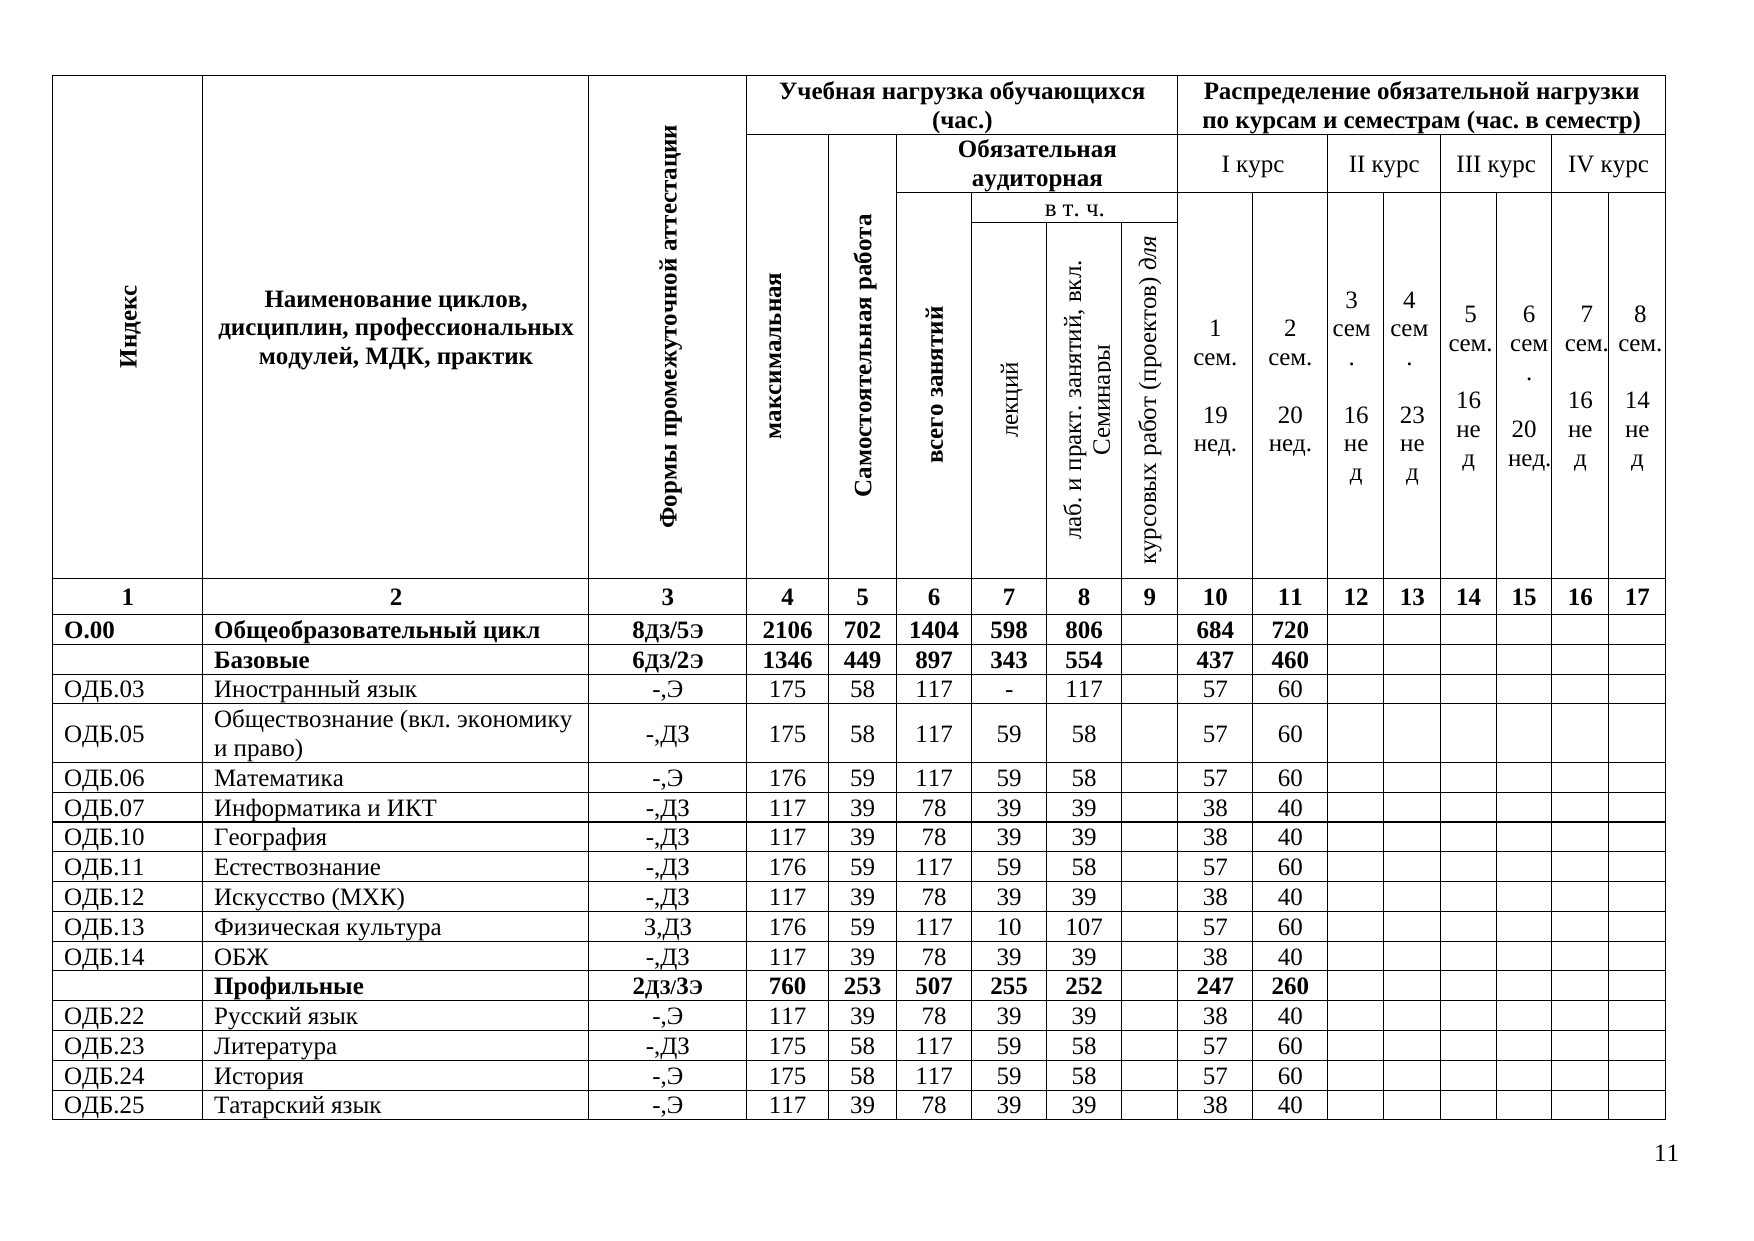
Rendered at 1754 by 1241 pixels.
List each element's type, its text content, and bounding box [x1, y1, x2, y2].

table_cell [1441, 1031, 1496, 1060]
table_cell [1441, 675, 1496, 703]
table_cell 175 [747, 675, 828, 703]
table_cell [53, 645, 202, 673]
table_cell -,Дз [589, 882, 746, 911]
table_cell Физическая культура [203, 912, 588, 941]
table_cell 59 [829, 912, 896, 941]
table_cell Математика [203, 763, 588, 792]
table_cell [1441, 912, 1496, 941]
table_cell [1441, 1001, 1496, 1030]
table_cell [1384, 645, 1440, 673]
table_cell [1122, 1061, 1177, 1089]
table_cell 59 [972, 763, 1046, 792]
table_cell ОБЖ [203, 942, 588, 970]
table_cell лаб. и практ. занятий, вкл. Семинары [1047, 223, 1121, 577]
table_cell 1346 [747, 645, 828, 673]
table_cell 57 [1178, 675, 1252, 703]
table_cell [1384, 882, 1440, 911]
table_cell [1122, 615, 1177, 644]
table_cell [1328, 645, 1383, 673]
table_cell 253 [829, 971, 896, 1000]
table_cell [1552, 645, 1608, 673]
table_cell [1609, 882, 1665, 911]
table_cell Искусство (МХК) [203, 882, 588, 911]
table_cell ОДБ.03 [53, 675, 202, 703]
table_cell [1122, 942, 1177, 970]
table_cell 39 [829, 942, 896, 970]
table_cell 8ДЗ/5Э [589, 615, 746, 644]
table_cell [1497, 912, 1551, 941]
table_cell [1122, 704, 1177, 762]
table_cell 60 [1253, 1031, 1327, 1060]
table_cell 17 [1609, 579, 1665, 614]
table_cell 7 сем. 16 нед [1552, 193, 1608, 577]
table_cell [1609, 793, 1665, 821]
table_cell 39 [1047, 882, 1121, 911]
table_cell 255 [972, 971, 1046, 1000]
table_cell [1122, 1091, 1177, 1119]
table_cell 39 [972, 1091, 1046, 1119]
table_cell максимальная [747, 135, 828, 577]
table_cell 38 [1178, 942, 1252, 970]
table_cell 897 [897, 645, 971, 673]
table_cell 60 [1253, 912, 1327, 941]
table_cell 39 [829, 1001, 896, 1030]
table_cell [1328, 1061, 1383, 1089]
table_cell -,Дз [589, 942, 746, 970]
table_cell 554 [1047, 645, 1121, 673]
table_cell 78 [897, 793, 971, 821]
table_cell 343 [972, 645, 1046, 673]
table_cell 38 [1178, 1091, 1252, 1119]
table_cell всего занятий [897, 193, 971, 577]
table_cell 60 [1253, 852, 1327, 881]
table_cell 59 [829, 763, 896, 792]
table_cell 59 [829, 852, 896, 881]
table_cell 38 [1178, 1001, 1252, 1030]
table_cell [1497, 645, 1551, 673]
table_cell I курс [1178, 135, 1327, 192]
table_cell [1552, 1031, 1608, 1060]
table_cell [1552, 1001, 1608, 1030]
table_cell 39 [972, 942, 1046, 970]
table_cell 117 [1047, 675, 1121, 703]
table_cell [1552, 852, 1608, 881]
table_cell ОДБ.07 [53, 793, 202, 821]
table_cell 449 [829, 645, 896, 673]
table_cell [1497, 1091, 1551, 1119]
table_cell 13 [1384, 579, 1440, 614]
table_cell 39 [1047, 942, 1121, 970]
table_cell [1441, 942, 1496, 970]
table_cell 117 [747, 882, 828, 911]
table_cell 78 [897, 1001, 971, 1030]
table_cell 58 [829, 675, 896, 703]
table_cell -,Дз [589, 704, 746, 762]
table_cell Самостоятельная работа [829, 135, 896, 577]
table_cell 6 [897, 579, 971, 614]
table_cell ОДБ.06 [53, 763, 202, 792]
table_cell [1328, 912, 1383, 941]
table_cell 39 [1047, 1001, 1121, 1030]
table_cell 58 [829, 1061, 896, 1089]
table_cell [1609, 852, 1665, 881]
table_cell [1609, 1001, 1665, 1030]
table_header Формы промежуточной аттестации [589, 76, 746, 577]
table_cell 39 [829, 793, 896, 821]
table_cell 806 [1047, 615, 1121, 644]
table_cell [1552, 1061, 1608, 1089]
table_cell [1384, 1001, 1440, 1030]
table_cell Литература [203, 1031, 588, 1060]
table_cell [1497, 1001, 1551, 1030]
table_cell [1441, 823, 1496, 851]
table_cell ОДБ.05 [53, 704, 202, 762]
table_cell -,ДЗ [589, 1031, 746, 1060]
table_cell 58 [1047, 1061, 1121, 1089]
table_cell Информатика и ИКТ [203, 793, 588, 821]
table_cell [1328, 942, 1383, 970]
table_cell [1384, 675, 1440, 703]
table_cell 58 [1047, 704, 1121, 762]
table_cell ОДБ.22 [53, 1001, 202, 1030]
table_cell [1441, 793, 1496, 821]
table_cell [1328, 823, 1383, 851]
table_cell 14 [1441, 579, 1496, 614]
table_cell 8 [1047, 579, 1121, 614]
table_cell 39 [972, 882, 1046, 911]
table_cell 78 [897, 942, 971, 970]
table_cell 4 [747, 579, 828, 614]
table_cell [1552, 763, 1608, 792]
table_cell [1328, 704, 1383, 762]
table_cell 175 [747, 1031, 828, 1060]
table_cell 9 [1122, 579, 1177, 614]
table_cell 6ДЗ/2Э [589, 645, 746, 673]
table_cell Обязательная аудиторная [897, 135, 1177, 192]
table_cell 39 [972, 793, 1046, 821]
table_cell [1328, 1031, 1383, 1060]
table_cell 78 [897, 823, 971, 851]
table_cell лекций [972, 223, 1046, 577]
table_cell в т. ч. [972, 193, 1177, 222]
table_cell [1497, 852, 1551, 881]
table_cell 2 [203, 579, 588, 614]
table_cell [1552, 912, 1608, 941]
table_cell [1441, 615, 1496, 644]
table_cell [1497, 882, 1551, 911]
table_cell [1552, 882, 1608, 911]
table_cell 117 [897, 1061, 971, 1089]
table_cell [1441, 971, 1496, 1000]
table_cell 117 [897, 1031, 971, 1060]
table_cell [1497, 793, 1551, 821]
table_cell [1609, 763, 1665, 792]
table_cell 684 [1178, 615, 1252, 644]
table_cell -,Э [589, 1091, 746, 1119]
table_cell [1497, 675, 1551, 703]
table_cell Русский язык [203, 1001, 588, 1030]
table_cell [1609, 971, 1665, 1000]
table_cell 12 [1328, 579, 1383, 614]
table_cell [1552, 615, 1608, 644]
table_cell II курс [1328, 135, 1440, 192]
table_cell 8 сем. 14 нед [1609, 193, 1665, 577]
table_cell ОДБ.14 [53, 942, 202, 970]
table_cell 40 [1253, 882, 1327, 911]
table_cell 702 [829, 615, 896, 644]
table_cell [1609, 1031, 1665, 1060]
table_cell [1609, 675, 1665, 703]
table_cell [1328, 675, 1383, 703]
table_cell Базовые [203, 645, 588, 673]
table_cell 3 сем. 16 нед [1328, 193, 1383, 577]
table_cell 58 [829, 704, 896, 762]
table_cell 117 [897, 763, 971, 792]
table_cell 60 [1253, 763, 1327, 792]
table_cell 5 [829, 579, 896, 614]
table_cell 4 сем. 23 нед [1384, 193, 1440, 577]
table_cell 2106 [747, 615, 828, 644]
table_cell [1122, 882, 1177, 911]
table_cell [1497, 1061, 1551, 1089]
table_cell [1328, 852, 1383, 881]
table_cell ОДБ.24 [53, 1061, 202, 1089]
table_cell ОДБ.23 [53, 1031, 202, 1060]
table_cell Естествознание [203, 852, 588, 881]
table_cell [1609, 912, 1665, 941]
table_cell 117 [747, 942, 828, 970]
table_cell 247 [1178, 971, 1252, 1000]
table_cell 252 [1047, 971, 1121, 1000]
table_cell ОДБ.10 [53, 823, 202, 851]
table_cell 6 сем. 20 нед. [1497, 193, 1551, 577]
table_cell Общеобразовательный цикл [203, 615, 588, 644]
table_cell [1122, 1001, 1177, 1030]
table_cell 60 [1253, 704, 1327, 762]
table_header Индекс [53, 76, 202, 577]
table_cell 117 [747, 1091, 828, 1119]
table_cell 39 [972, 823, 1046, 851]
table_cell [1328, 1001, 1383, 1030]
table_cell [1122, 675, 1177, 703]
table_cell [1609, 615, 1665, 644]
table_cell 57 [1178, 852, 1252, 881]
table_cell 57 [1178, 1061, 1252, 1089]
table_cell 40 [1253, 1091, 1327, 1119]
table_cell 5 сем. 16 нед [1441, 193, 1496, 577]
table_cell 58 [1047, 852, 1121, 881]
table_cell 1 сем. 19 нед. [1178, 193, 1252, 577]
table_cell 11 [1253, 579, 1327, 614]
table_cell [1384, 823, 1440, 851]
table_cell [1552, 675, 1608, 703]
table_cell 3 [589, 579, 746, 614]
table_cell 117 [747, 793, 828, 821]
table_cell [1441, 882, 1496, 911]
table_cell 15 [1497, 579, 1551, 614]
table_cell III курс [1441, 135, 1551, 192]
table_cell 260 [1253, 971, 1327, 1000]
table_cell Профильные [203, 971, 588, 1000]
table_cell 38 [1178, 823, 1252, 851]
table_cell 437 [1178, 645, 1252, 673]
table_cell 720 [1253, 615, 1327, 644]
table_cell 57 [1178, 763, 1252, 792]
table_cell [1497, 704, 1551, 762]
table_cell 760 [747, 971, 828, 1000]
table_cell [1122, 823, 1177, 851]
table_cell [1384, 1061, 1440, 1089]
table_cell [1441, 1091, 1496, 1119]
table_cell География [203, 823, 588, 851]
table_cell [1122, 1031, 1177, 1060]
table_cell 39 [1047, 793, 1121, 821]
table_cell 2ДЗ/3Э [589, 971, 746, 1000]
table_cell -,Э [589, 763, 746, 792]
table_cell 78 [897, 1091, 971, 1119]
table_cell [1552, 1091, 1608, 1119]
table_cell 176 [747, 763, 828, 792]
table_cell -,э [589, 1001, 746, 1030]
table_cell 175 [747, 1061, 828, 1089]
table_cell История [203, 1061, 588, 1089]
table_cell [1552, 823, 1608, 851]
table_cell 40 [1253, 1001, 1327, 1030]
table_cell 59 [972, 704, 1046, 762]
table_cell -,Дз [589, 793, 746, 821]
table_cell [1328, 882, 1383, 911]
table_cell 7 [972, 579, 1046, 614]
table_cell 507 [897, 971, 971, 1000]
table_cell 39 [829, 1091, 896, 1119]
table_cell 60 [1253, 675, 1327, 703]
table_cell 107 [1047, 912, 1121, 941]
table_cell [1441, 645, 1496, 673]
table_cell Иностранный язык [203, 675, 588, 703]
table_cell [1497, 1031, 1551, 1060]
table_cell 39 [829, 882, 896, 911]
table_cell [1384, 912, 1440, 941]
table_cell IV курс [1552, 135, 1665, 192]
table_cell 175 [747, 704, 828, 762]
table_cell [1384, 971, 1440, 1000]
table_cell з,Дз [589, 912, 746, 941]
table_cell [1609, 1061, 1665, 1089]
table_cell 57 [1178, 704, 1252, 762]
table_cell ОДБ.25 [53, 1091, 202, 1119]
table_cell ОДБ.11 [53, 852, 202, 881]
table_header Учебная нагрузка обучающихся (час.) [747, 76, 1177, 133]
table_cell [1122, 912, 1177, 941]
table_cell [1384, 1031, 1440, 1060]
table_cell 39 [1047, 823, 1121, 851]
table_cell [1122, 793, 1177, 821]
table_cell -,Э [589, 675, 746, 703]
table_cell [1497, 763, 1551, 792]
table_cell [1384, 942, 1440, 970]
table_cell 58 [1047, 763, 1121, 792]
table_cell 117 [897, 852, 971, 881]
table_cell 2 сем. 20 нед. [1253, 193, 1327, 577]
table_cell [1497, 823, 1551, 851]
table_cell [1328, 793, 1383, 821]
table_cell - [972, 675, 1046, 703]
table_cell 38 [1178, 882, 1252, 911]
table_cell 176 [747, 852, 828, 881]
table_cell 59 [972, 1031, 1046, 1060]
table_cell [1441, 763, 1496, 792]
table_cell 40 [1253, 793, 1327, 821]
table_cell Обществознание (вкл. экономику и право) [203, 704, 588, 762]
table_header Распределение обязательной нагрузки по курсам и семестрам (час. в семестр) [1178, 76, 1665, 133]
table_cell [1497, 942, 1551, 970]
table_cell [1122, 971, 1177, 1000]
table_cell 38 [1178, 793, 1252, 821]
table_cell [1552, 793, 1608, 821]
table_cell 39 [829, 823, 896, 851]
table_cell 59 [972, 1061, 1046, 1089]
table_cell 117 [747, 1001, 828, 1030]
table_cell [1609, 942, 1665, 970]
table_cell [1122, 852, 1177, 881]
table_cell [1441, 1061, 1496, 1089]
table_cell [1384, 852, 1440, 881]
table_cell 58 [1047, 1031, 1121, 1060]
table_cell О.00 [53, 615, 202, 644]
table_cell курсовых работ (проектов) для СПО [1122, 223, 1177, 577]
table_cell 39 [972, 1001, 1046, 1030]
table_cell [1609, 1091, 1665, 1119]
table_cell [1441, 852, 1496, 881]
table_cell 59 [972, 852, 1046, 881]
table_cell [1552, 971, 1608, 1000]
table_cell [1497, 971, 1551, 1000]
table_cell 60 [1253, 1061, 1327, 1089]
table_cell 460 [1253, 645, 1327, 673]
table_cell [1609, 704, 1665, 762]
table_cell [1384, 793, 1440, 821]
table_cell 117 [897, 675, 971, 703]
table_cell 598 [972, 615, 1046, 644]
table_cell [1552, 942, 1608, 970]
table_cell -,Дз [589, 823, 746, 851]
table_cell 10 [1178, 579, 1252, 614]
table_cell 176 [747, 912, 828, 941]
table_cell 40 [1253, 942, 1327, 970]
table_cell [1441, 704, 1496, 762]
table_cell 117 [897, 912, 971, 941]
table_cell [1384, 615, 1440, 644]
table_cell [1328, 1091, 1383, 1119]
table_cell [1609, 645, 1665, 673]
table_cell [1328, 971, 1383, 1000]
table_cell Татарский язык [203, 1091, 588, 1119]
table_cell 57 [1178, 912, 1252, 941]
table_cell [1122, 763, 1177, 792]
table_cell 39 [1047, 1091, 1121, 1119]
table_cell 57 [1178, 1031, 1252, 1060]
table_cell [1552, 704, 1608, 762]
table_cell 78 [897, 882, 971, 911]
table_cell [1384, 763, 1440, 792]
table_cell 117 [747, 823, 828, 851]
table_cell [1609, 823, 1665, 851]
table_header Наименование циклов, дисциплин, профессиональных модулей, МДК, практик [203, 76, 588, 577]
table_cell [1384, 704, 1440, 762]
table_cell [53, 971, 202, 1000]
table_cell 16 [1552, 579, 1608, 614]
table_cell -,Дз [589, 852, 746, 881]
table_cell 1 [53, 579, 202, 614]
table_cell ОДБ.12 [53, 882, 202, 911]
table_cell [1122, 645, 1177, 673]
table_cell 117 [897, 704, 971, 762]
table_cell 40 [1253, 823, 1327, 851]
table_cell 58 [829, 1031, 896, 1060]
table_cell -,Э [589, 1061, 746, 1089]
table_cell [1384, 1091, 1440, 1119]
table_cell [1328, 615, 1383, 644]
table_cell 10 [972, 912, 1046, 941]
table_cell ОДБ.13 [53, 912, 202, 941]
table_cell 1404 [897, 615, 971, 644]
table_cell [1328, 763, 1383, 792]
table_cell [1497, 615, 1551, 644]
